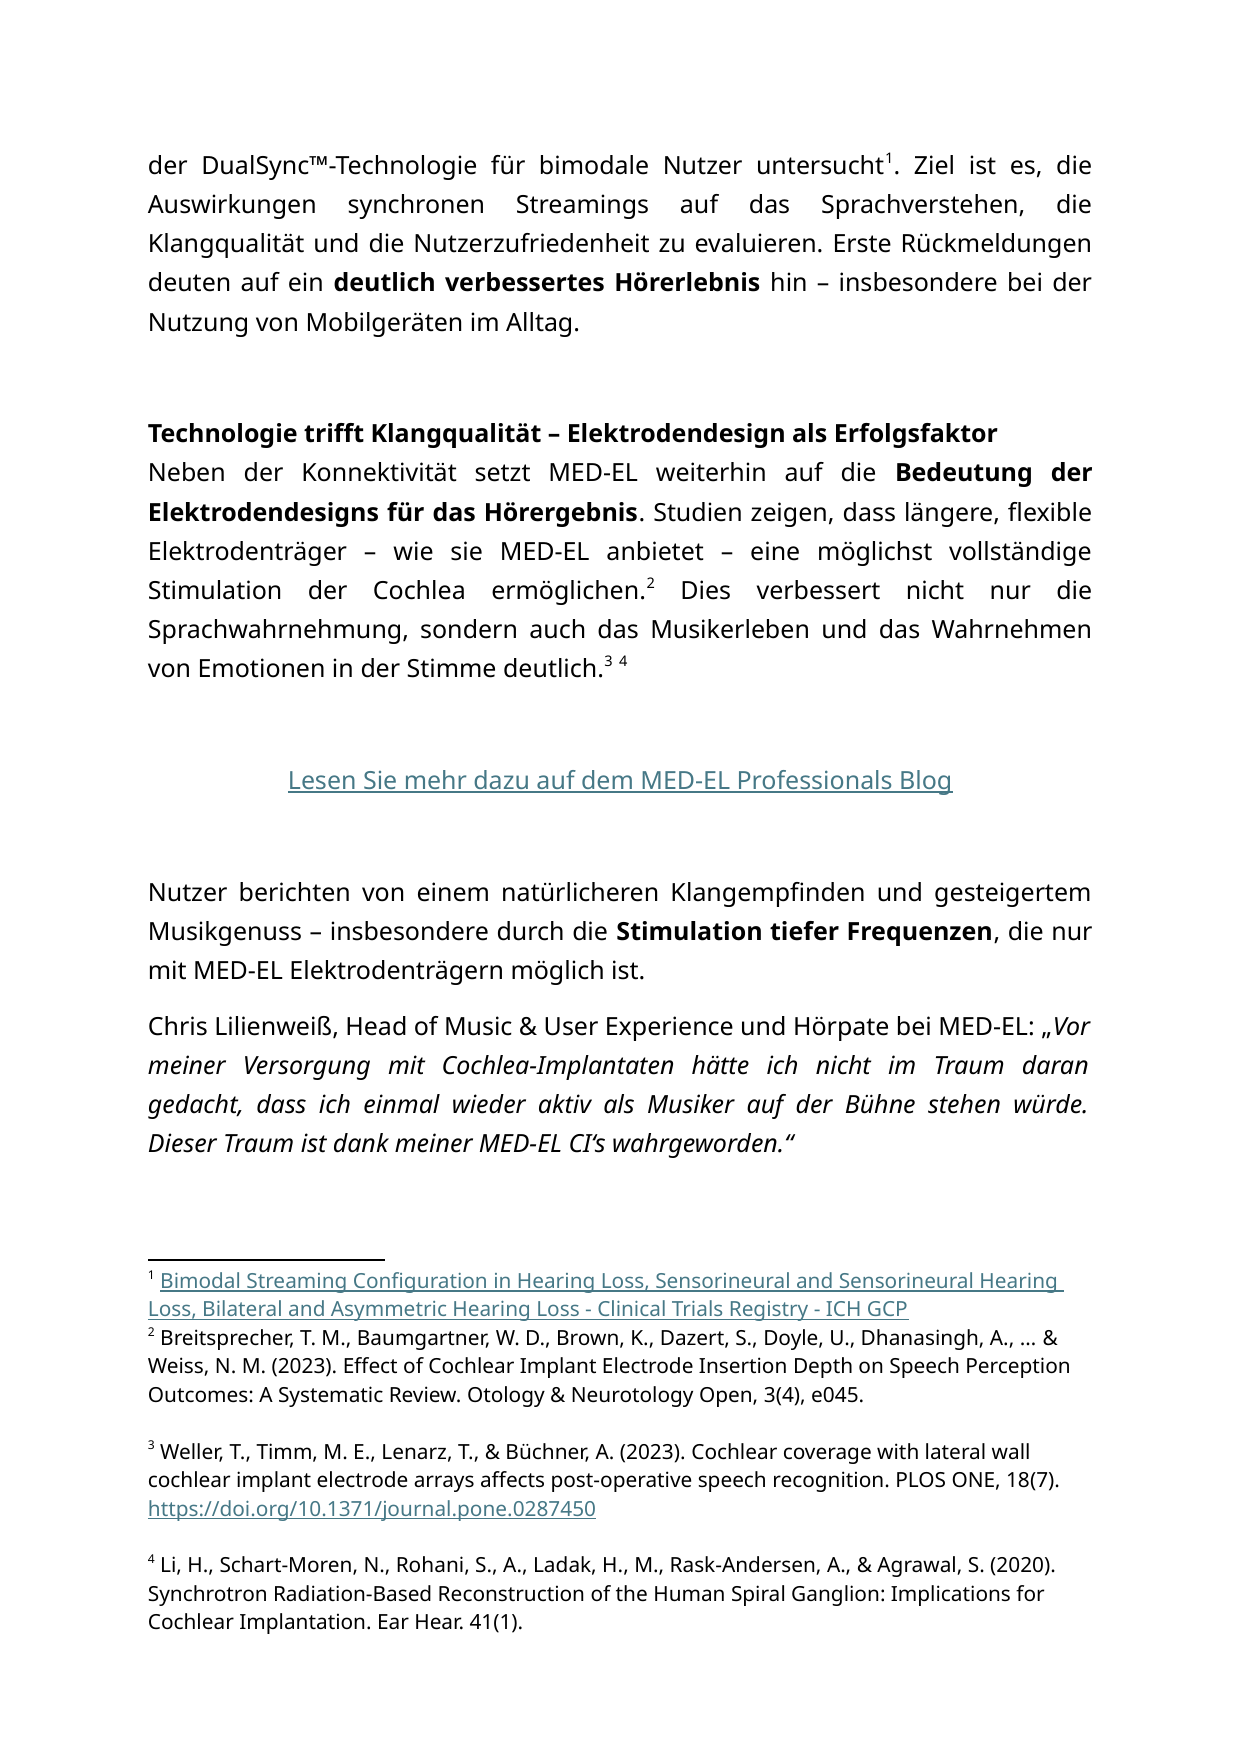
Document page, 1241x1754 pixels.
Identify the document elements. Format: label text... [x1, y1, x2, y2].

text Lesen Sie mehr dazu auf dem MED-EL Professionals Blog [148, 763, 1093, 797]
text Technologie trifft Klangqualität – Elektrodendesign als Erfolgsfaktor Neben der Konnektivität setzt MED-EL weiterhin auf die Bedeutung der Elektrodendesigns für das Hörergebnis. Studien zeigen, dass längere, flexible Elektrodenträger – wie sie MED-EL anbietet – eine möglichst vollständige Stimulation der Cochlea ermöglichen. Dies verbessert nicht nur die Sprachwahrnehmung, sondern auch das Musikerleben und das Wahrnehmen von Emotionen in der Stimme deutlich. [148, 416, 1093, 685]
text Nutzer berichten von einem natürlicheren Klangempfinden und gesteigertem Musikgenuss – insbesondere durch die Stimulation tiefer Frequenzen, die nur mit MED-EL Elektrodenträgern möglich ist. [148, 874, 1093, 987]
text Chris Lilienweiß, Head of Music & User Experience und Hörpate bei MED-EL: „Vor meiner Versorgung mit Cochlea-Implantaten hätte ich nicht im Traum daran gedacht, dass ich einmal wieder aktiv als Musiker auf der Bühne stehen würde. Dieser Traum ist dank meiner MED-EL CI‘s wahrgeworden.“ [148, 1008, 1093, 1160]
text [148, 148, 1093, 338]
